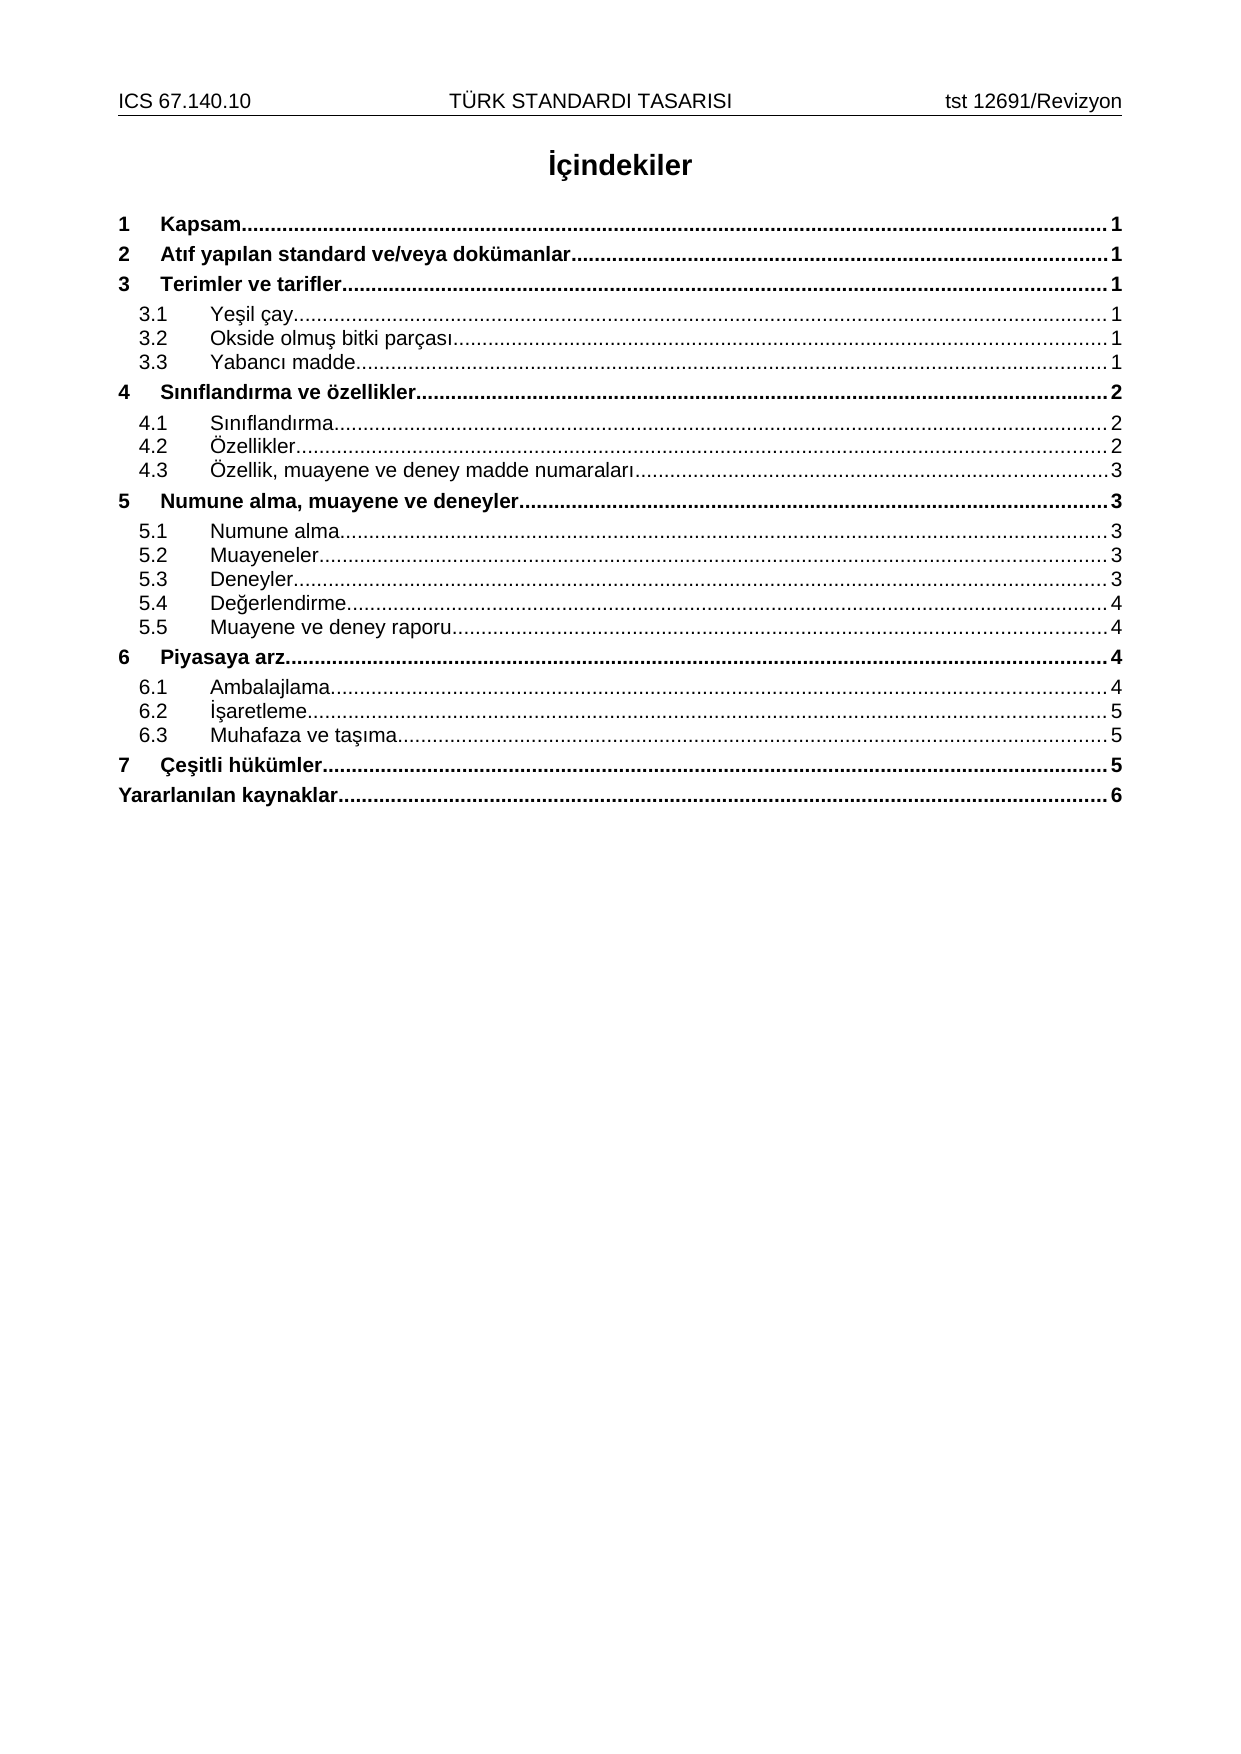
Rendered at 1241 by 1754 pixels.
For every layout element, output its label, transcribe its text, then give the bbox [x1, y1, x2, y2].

text 4.2 Özellikler 2 [139, 434, 1122, 458]
text Yararlanılan kaynaklar 6 [118, 783, 1122, 807]
text 3.3 Yabancı madde 1 [139, 350, 1122, 374]
text 5.4 Değerlendirme 4 [139, 591, 1122, 614]
text 3.1 Yeşil çay 1 [139, 302, 1122, 326]
text 4 Sınıflandırma ve özellikler 2 [118, 380, 1122, 404]
text 3.2 Okside olmuş bitki parçası 1 [139, 326, 1122, 350]
text 5 Numune alma, muayene ve deneyler 3 [118, 488, 1122, 512]
text 6.2 İşaretleme 5 [139, 699, 1122, 723]
text 4.1 Sınıflandırma 2 [139, 410, 1122, 434]
text 5.5 Muayene ve deney raporu 4 [139, 614, 1122, 638]
text 3 Terimler ve tarifler 1 [118, 272, 1122, 296]
text 1 Kapsam 1 [118, 211, 1122, 235]
text 2 Atıf yapılan standard ve/veya dokümanlar 1 [118, 242, 1122, 266]
text 6.1 Ambalajlama 4 [139, 675, 1122, 699]
text 4.3 Özellik, muayene ve deney madde numaraları 3 [139, 458, 1122, 482]
text İçindekiler [118, 148, 1122, 181]
text 6 Piyasaya arz 4 [118, 645, 1122, 669]
text 6.3 Muhafaza ve taşıma 5 [139, 723, 1122, 747]
text 5.2 Muayeneler 3 [139, 543, 1122, 567]
text 5.3 Deneyler 3 [139, 567, 1122, 591]
text 5.1 Numune alma 3 [139, 519, 1122, 543]
text 7 Çeşitli hükümler 5 [118, 753, 1122, 777]
